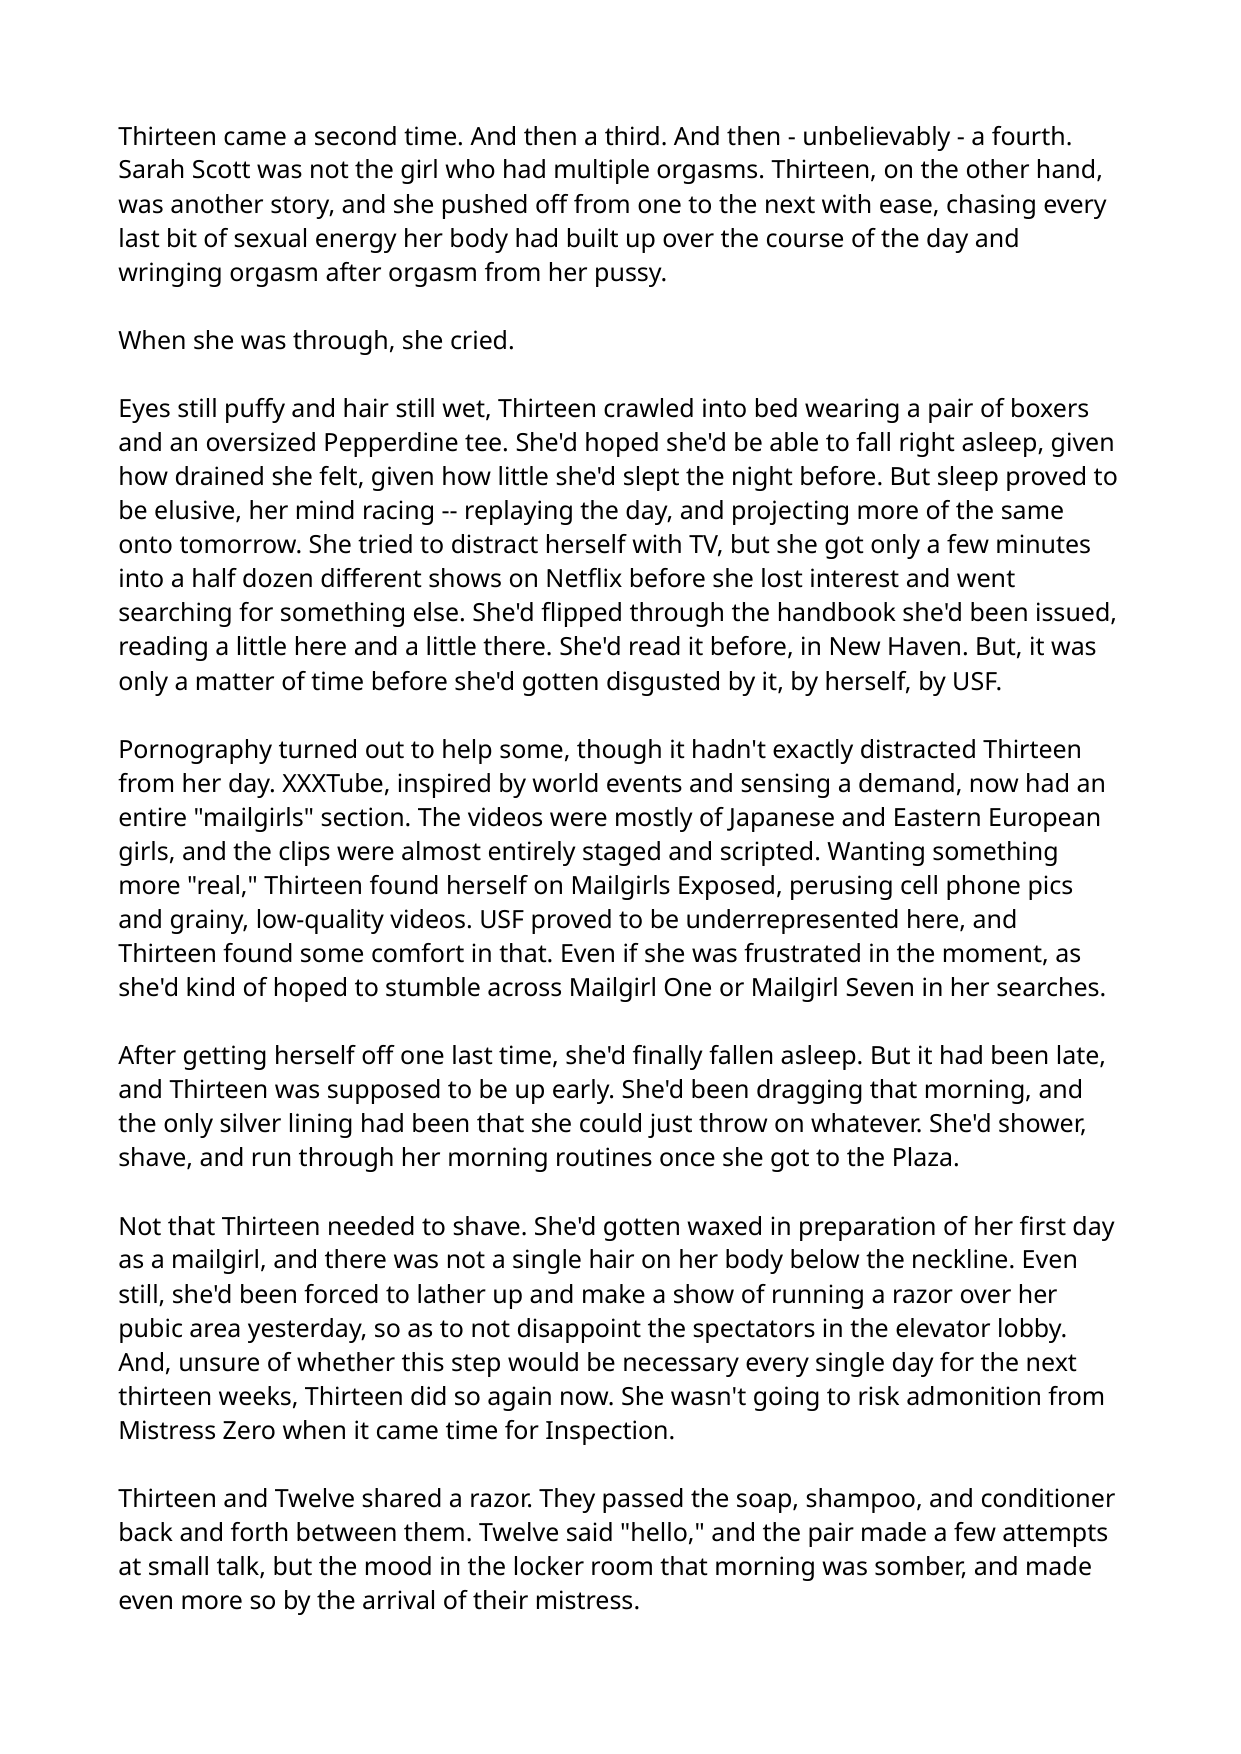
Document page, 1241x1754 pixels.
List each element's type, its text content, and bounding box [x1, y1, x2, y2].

text Not that Thirteen needed to shave. She'd gotten waxed in preparation of her first day as a mailgirl, and there was not a single hair on her body below the neckline. Even still, she'd been forced to lather up and make a show of running a razor over her pubic area yesterday, so as to not disappoint the spectators in the elevator lobby. And, unsure of whether this step would be necessary every single day for the next thirteen weeks, Thirteen did so again now. She wasn't going to risk admonition from Mistress Zero when it came time for Inspection. [118, 1208, 1122, 1447]
text Thirteen and Twelve shared a razor. They passed the soap, shampoo, and conditioner back and forth between them. Twelve said "hello," and the pair made a few attempts at small talk, but the mood in the locker room that morning was somber, and made even more so by the arrival of their mistress. [118, 1481, 1122, 1617]
text Pornography turned out to help some, though it hadn't exactly distracted Thirteen from her day. XXXTube, inspired by world events and sensing a demand, now had an entire "mailgirls" section. The videos were mostly of Japanese and Eastern European girls, and the clips were almost entirely staged and scripted. Wanting something more "real," Thirteen found herself on Mailgirls Exposed, perusing cell phone pics and grainy, low-quality videos. USF proved to be underrepresented here, and Thirteen found some comfort in that. Even if she was frustrated in the moment, as she'd kind of hoped to stumble across Mailgirl One or Mailgirl Seven in her searches. [118, 731, 1122, 1004]
text Eyes still puffy and hair still wet, Thirteen crawled into bed wearing a pair of boxers and an oversized Pepperdine tee. She'd hoped she'd be able to fall right asleep, given how drained she felt, given how little she'd slept the night before. But sleep proved to be elusive, her mind racing -- replaying the day, and projecting more of the same onto tomorrow. She tried to distract herself with TV, but she got only a few minutes into a half dozen different shows on Netflix before she lost interest and went searching for something else. She'd flipped through the handbook she'd been issued, reading a little here and a little there. She'd read it before, in New Haven. But, it was only a matter of time before she'd gotten disgusted by it, by herself, by USF. [118, 391, 1122, 697]
text When she was through, she cried. [118, 322, 1122, 357]
text After getting herself off one last time, she'd finally fallen asleep. But it had been late, and Thirteen was supposed to be up early. She'd been dragging that morning, and the only silver lining had been that she could just throw on whatever. She'd shower, shave, and run through her morning routines once she got to the Plaza. [118, 1038, 1122, 1174]
text Thirteen came a second time. And then a third. And then - unbelievably - a fourth. Sarah Scott was not the girl who had multiple orgasms. Thirteen, on the other hand, was another story, and she pushed off from one to the next with ease, chasing every last bit of sexual energy her body had built up over the course of the day and wringing orgasm after orgasm from her pussy. [118, 118, 1122, 288]
